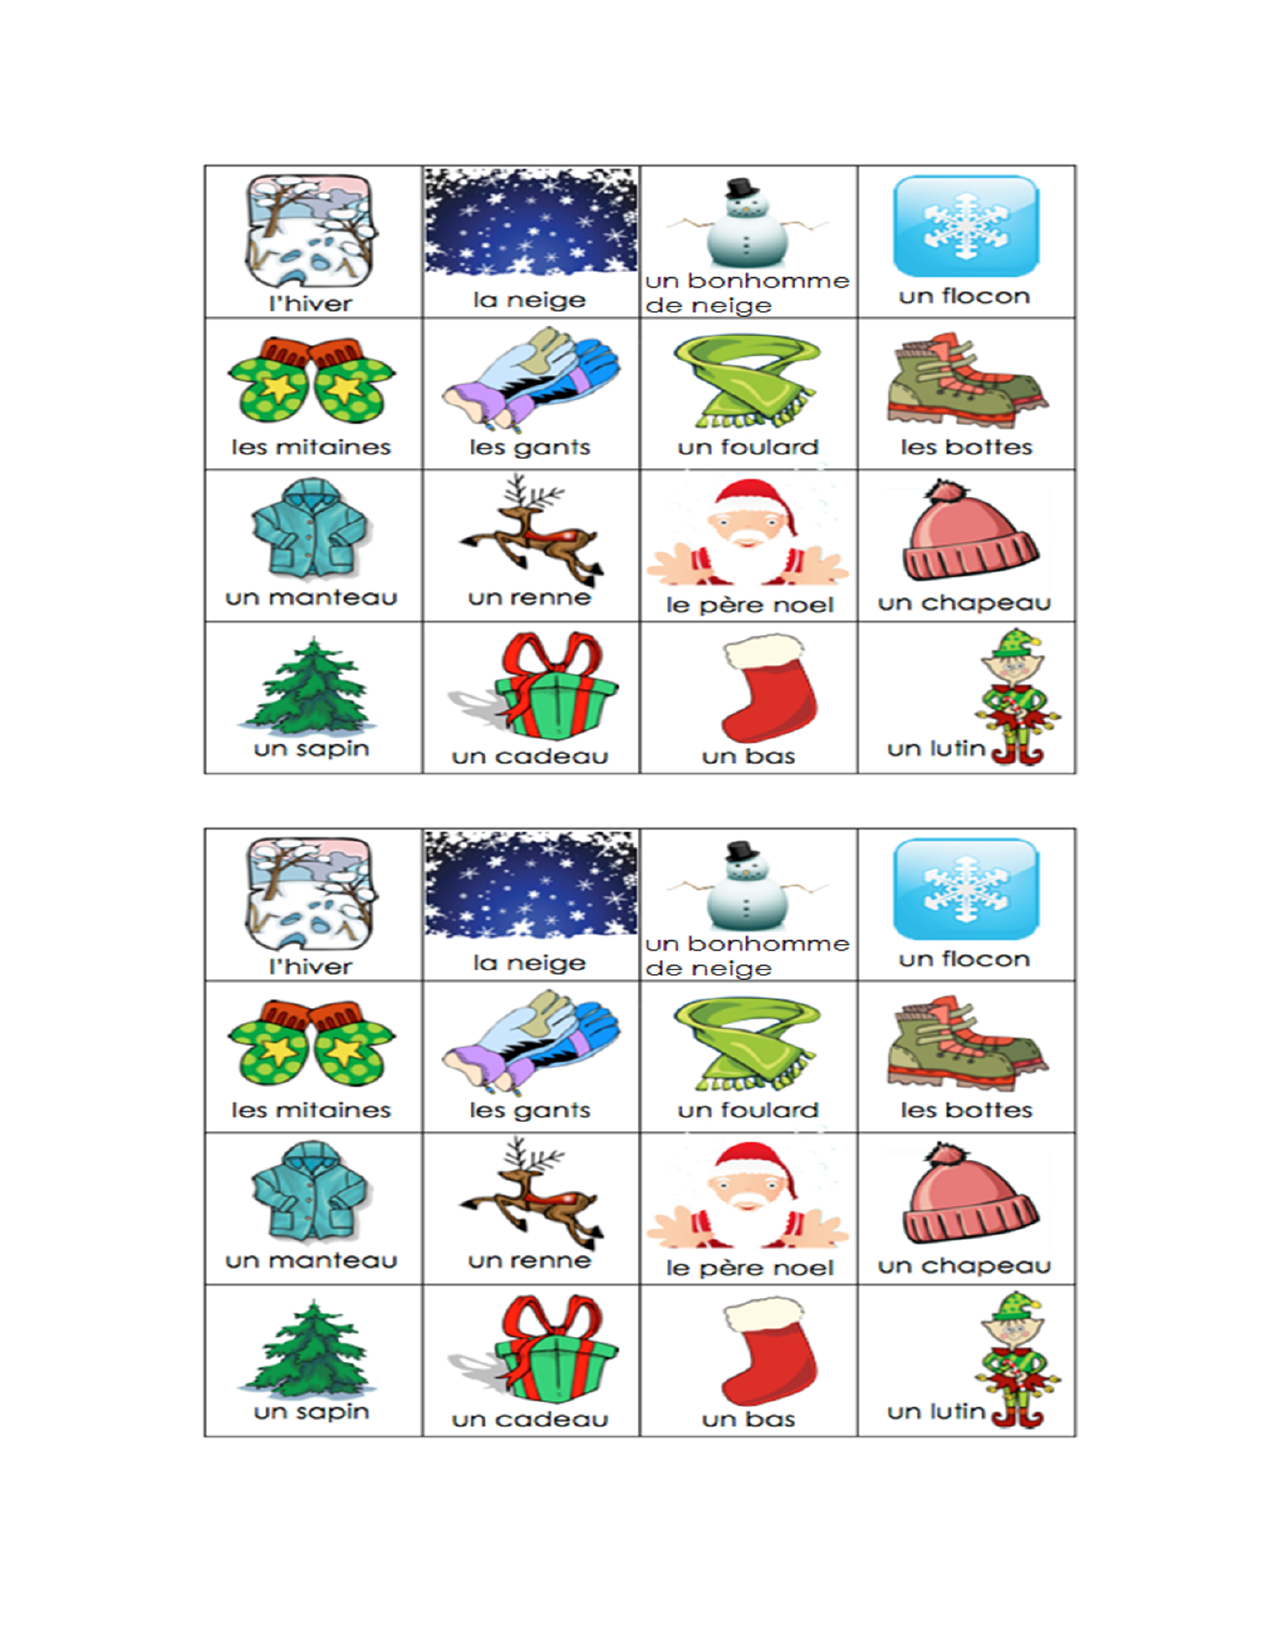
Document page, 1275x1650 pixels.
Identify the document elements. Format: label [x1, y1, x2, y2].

picture [182, 813, 1093, 1451]
picture [182, 150, 1093, 788]
